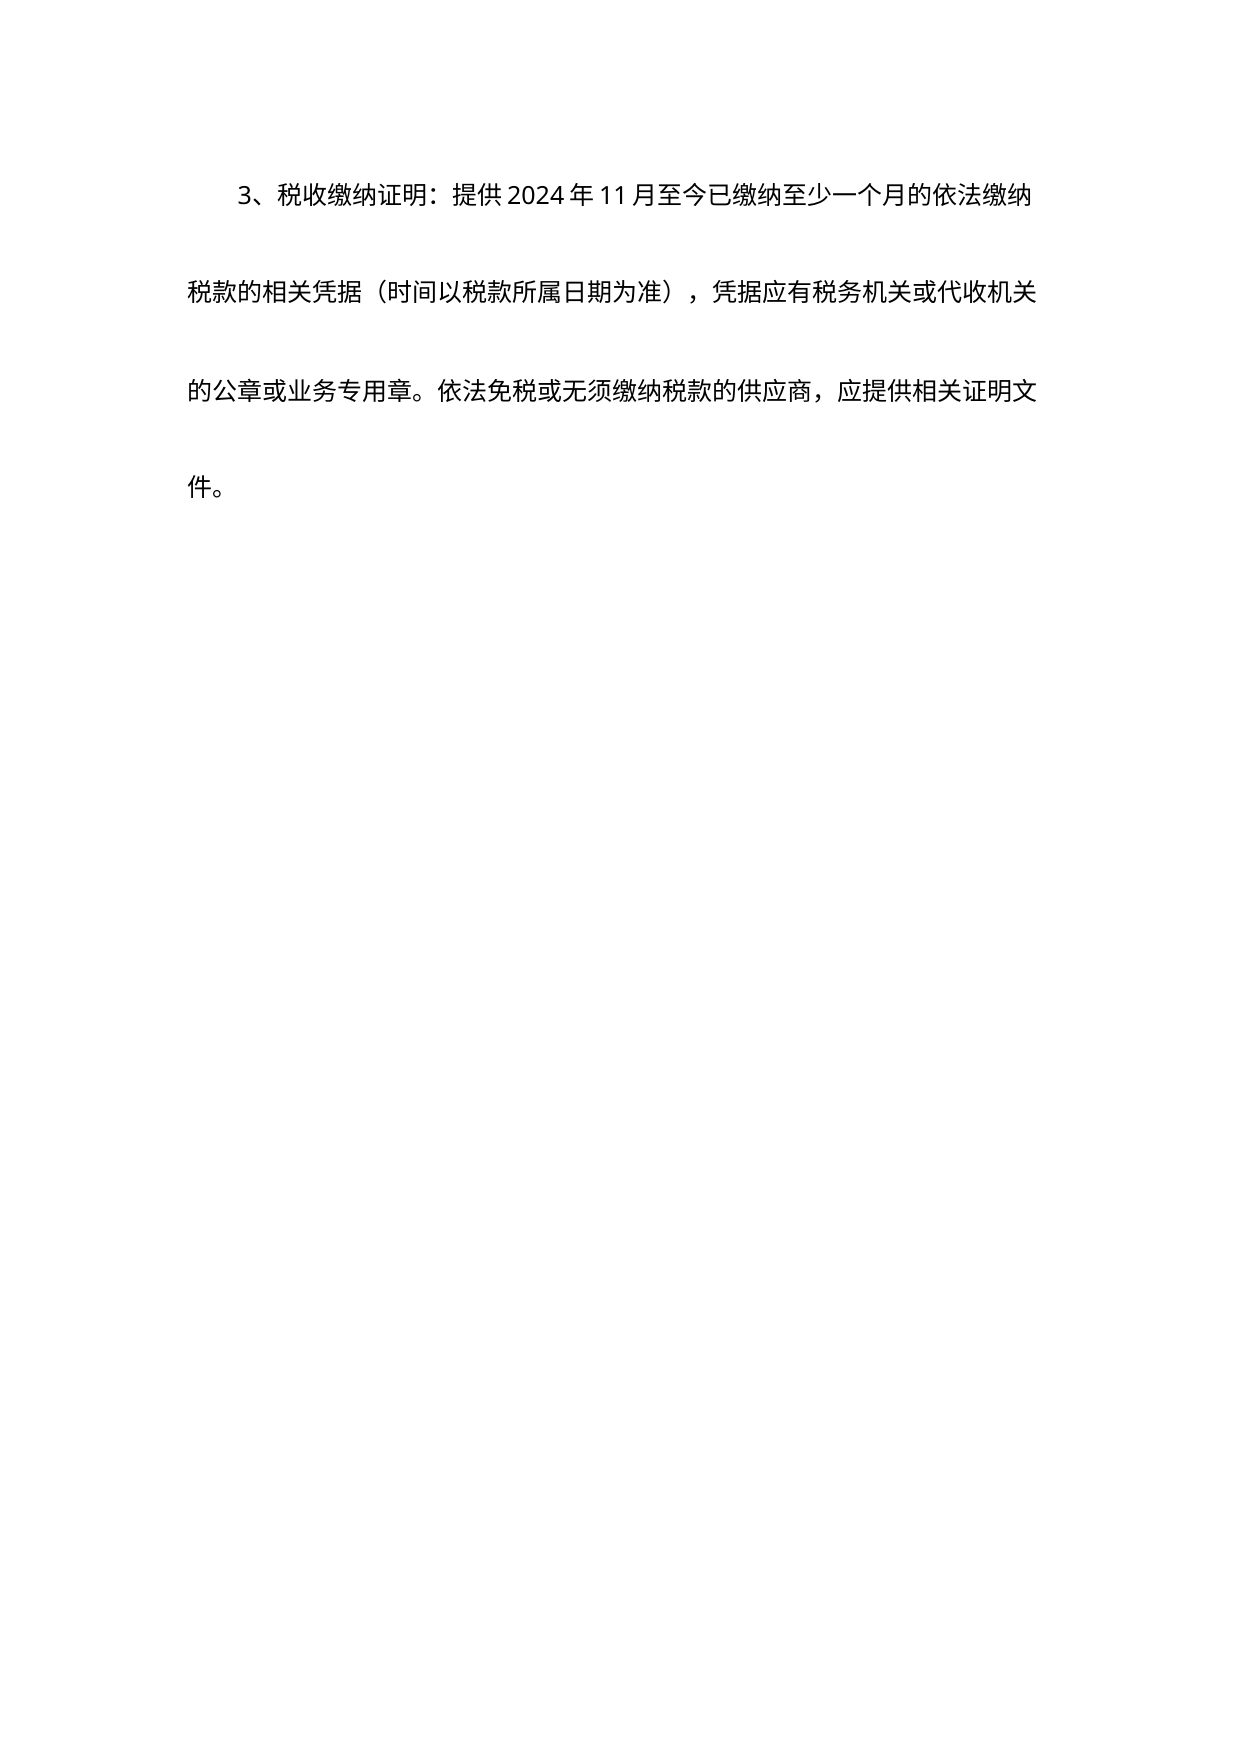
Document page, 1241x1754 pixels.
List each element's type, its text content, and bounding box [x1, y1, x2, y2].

text 3、税收缴纳证明：提供2024年11月至今已缴纳至少一个月的依法缴纳税款的相关凭据（时间以税款所属日期为准），凭据应有税务机关或代收机关的公章或业务专用章。依法免税或无须缴纳税款的供应商，应提供相关证明文件。 [187, 162, 1053, 519]
